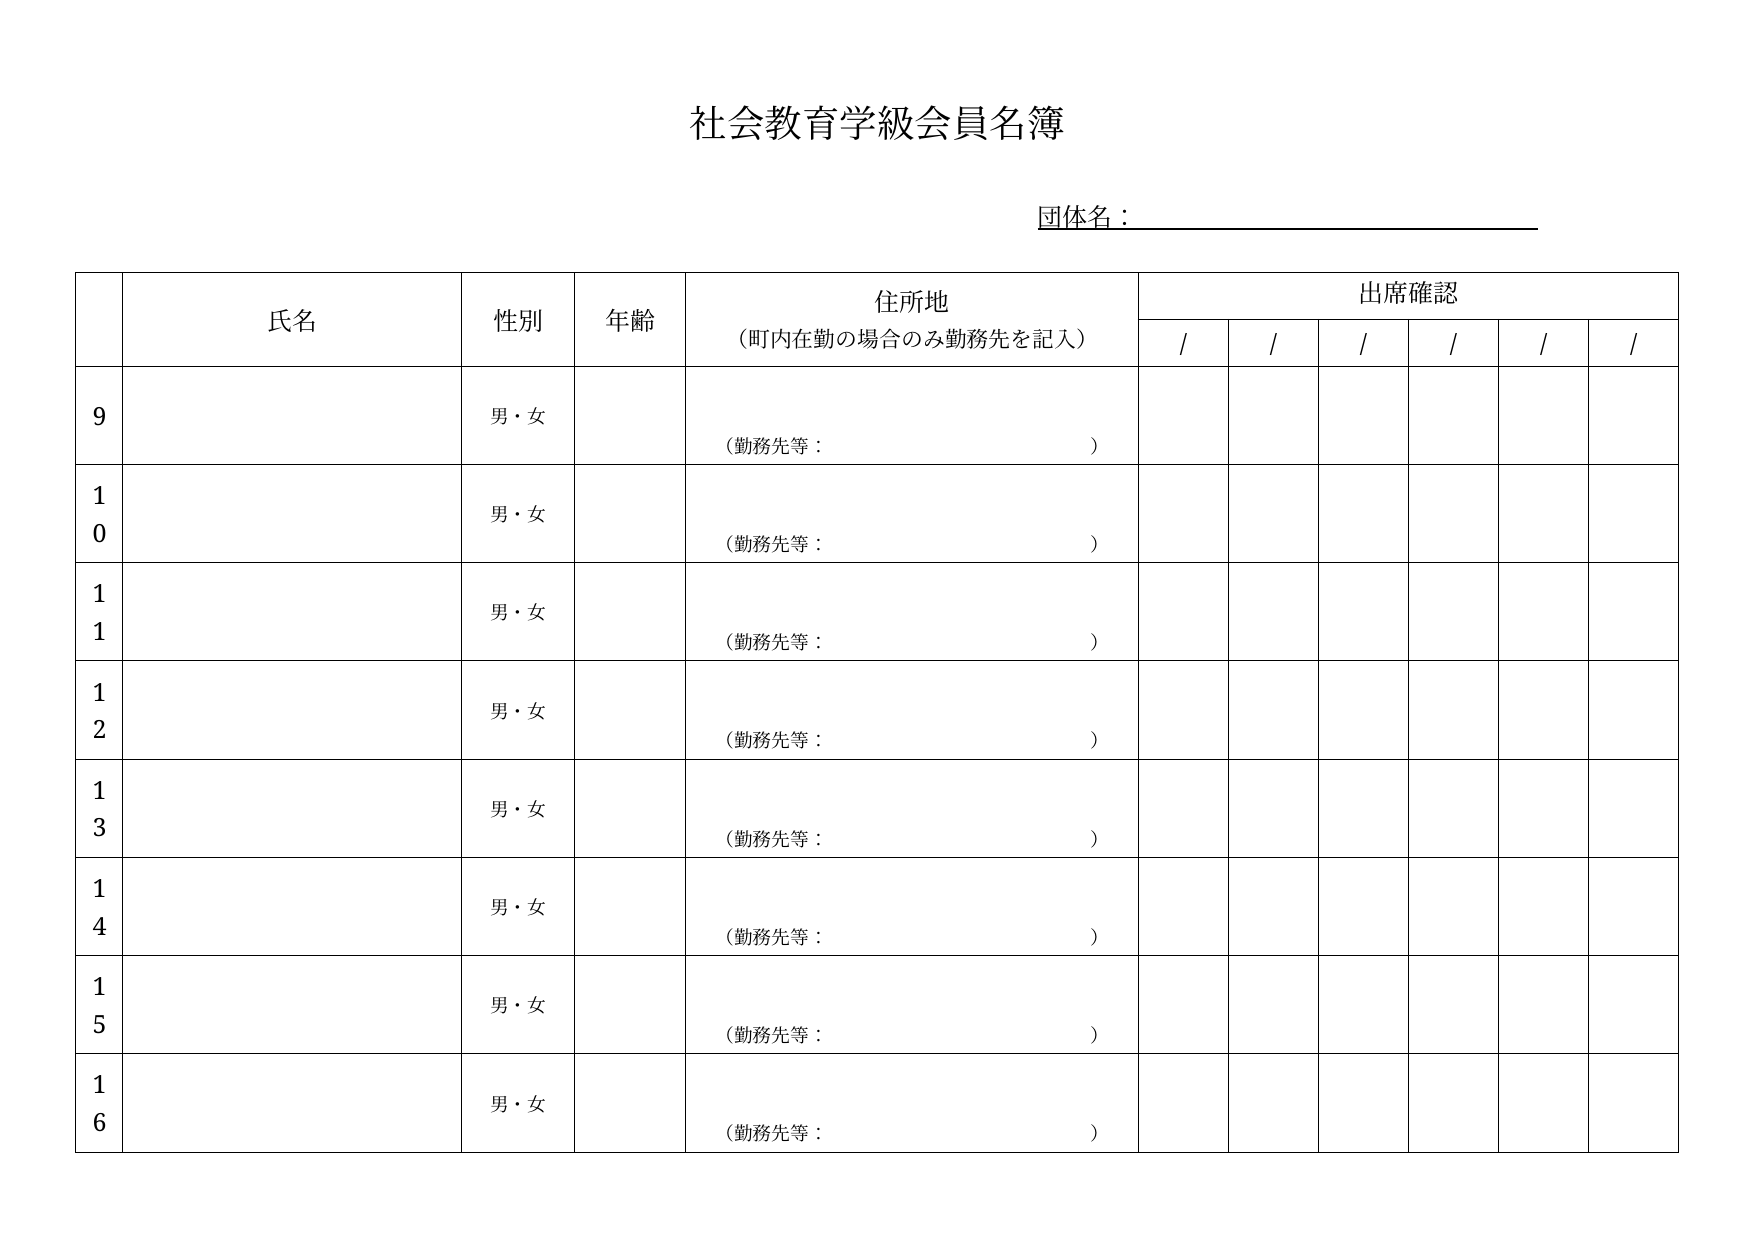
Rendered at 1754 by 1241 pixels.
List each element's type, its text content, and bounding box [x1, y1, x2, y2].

table_cell [1139, 1054, 1228, 1152]
table_cell 男・女 [462, 1054, 574, 1152]
table_cell [1589, 858, 1678, 955]
table_cell 男・女 [462, 956, 574, 1053]
table_cell [1139, 367, 1228, 464]
table_cell [1589, 1054, 1678, 1152]
table_cell [1499, 858, 1588, 955]
table_header 性別 [462, 273, 574, 366]
table_cell [1319, 661, 1408, 759]
table_cell [1319, 1054, 1408, 1152]
table_cell [575, 465, 685, 562]
table_cell 9 [76, 367, 122, 464]
table_cell [1499, 367, 1588, 464]
table_cell [1589, 956, 1678, 1053]
table_cell [1409, 563, 1498, 660]
table_cell [1229, 367, 1318, 464]
table_cell [1319, 367, 1408, 464]
table_cell 15 [76, 956, 122, 1053]
table_cell 16 [76, 1054, 122, 1152]
table_cell [1319, 760, 1408, 857]
table_cell [1409, 956, 1498, 1053]
table_cell [575, 563, 685, 660]
table_cell [1499, 956, 1588, 1053]
table_cell / [1499, 320, 1588, 366]
table_header 年齢 [575, 273, 685, 366]
table_header 出席確認 [1139, 273, 1678, 319]
table_cell （勤務先等： ） [686, 858, 1138, 955]
table_cell 12 [76, 661, 122, 759]
table_cell （勤務先等： ） [686, 760, 1138, 857]
table_cell [1589, 760, 1678, 857]
table_cell [575, 858, 685, 955]
table_cell [1319, 465, 1408, 562]
table_cell 男・女 [462, 760, 574, 857]
table_cell （勤務先等： ） [686, 661, 1138, 759]
table_cell [575, 760, 685, 857]
table_cell [123, 1054, 461, 1152]
table_cell [1139, 563, 1228, 660]
table_cell / [1229, 320, 1318, 366]
table_cell [1409, 858, 1498, 955]
table_cell 男・女 [462, 661, 574, 759]
table_cell [1589, 661, 1678, 759]
table_cell [1499, 1054, 1588, 1152]
table_header 氏名 [123, 273, 461, 366]
table_cell [1139, 465, 1228, 562]
table_cell [123, 956, 461, 1053]
table_cell [1319, 956, 1408, 1053]
table_cell [1139, 858, 1228, 955]
table_cell 男・女 [462, 563, 574, 660]
table_cell [1139, 661, 1228, 759]
table_cell （勤務先等： ） [686, 956, 1138, 1053]
table_cell / [1589, 320, 1678, 366]
table_cell [123, 760, 461, 857]
table_cell 男・女 [462, 367, 574, 464]
table_cell [1409, 760, 1498, 857]
table_cell [1589, 465, 1678, 562]
text 社会教育学級会員名簿 [75, 84, 1679, 159]
table_cell [123, 858, 461, 955]
table_cell [1229, 465, 1318, 562]
table_cell / [1409, 320, 1498, 366]
table_cell / [1139, 320, 1228, 366]
table_cell [1229, 1054, 1318, 1152]
table_cell [123, 367, 461, 464]
table_cell / [1319, 320, 1408, 366]
table_cell （勤務先等： ） [686, 367, 1138, 464]
text 団体名： [950, 197, 1679, 234]
table_cell [1499, 465, 1588, 562]
table_cell [1499, 661, 1588, 759]
table_cell [1409, 661, 1498, 759]
table_cell [1229, 956, 1318, 1053]
table_cell [1499, 563, 1588, 660]
table_cell [123, 563, 461, 660]
table_cell [123, 661, 461, 759]
table_cell [575, 956, 685, 1053]
table_cell [1589, 563, 1678, 660]
table_cell [1139, 956, 1228, 1053]
table_cell 14 [76, 858, 122, 955]
table_cell 10 [76, 465, 122, 562]
table_cell [123, 465, 461, 562]
table_cell （勤務先等： ） [686, 1054, 1138, 1152]
table_cell [1229, 858, 1318, 955]
table_cell [1229, 760, 1318, 857]
table_header [76, 273, 122, 366]
table_cell [1409, 367, 1498, 464]
table_cell [1229, 661, 1318, 759]
table_cell [575, 367, 685, 464]
table_cell [1139, 760, 1228, 857]
table_cell [1319, 858, 1408, 955]
table_header 住所地 （町内在勤の場合のみ勤務先を記入） [686, 273, 1138, 366]
table_cell [575, 661, 685, 759]
table_cell 男・女 [462, 858, 574, 955]
table_cell （勤務先等： ） [686, 563, 1138, 660]
table_cell [1589, 367, 1678, 464]
table_cell [575, 1054, 685, 1152]
table_cell （勤務先等： ） [686, 465, 1138, 562]
table_cell 13 [76, 760, 122, 857]
table_cell [1409, 1054, 1498, 1152]
table_cell [1409, 465, 1498, 562]
table_cell 男・女 [462, 465, 574, 562]
table_cell [1229, 563, 1318, 660]
table_cell [1319, 563, 1408, 660]
table_cell 11 [76, 563, 122, 660]
table_cell [1499, 760, 1588, 857]
